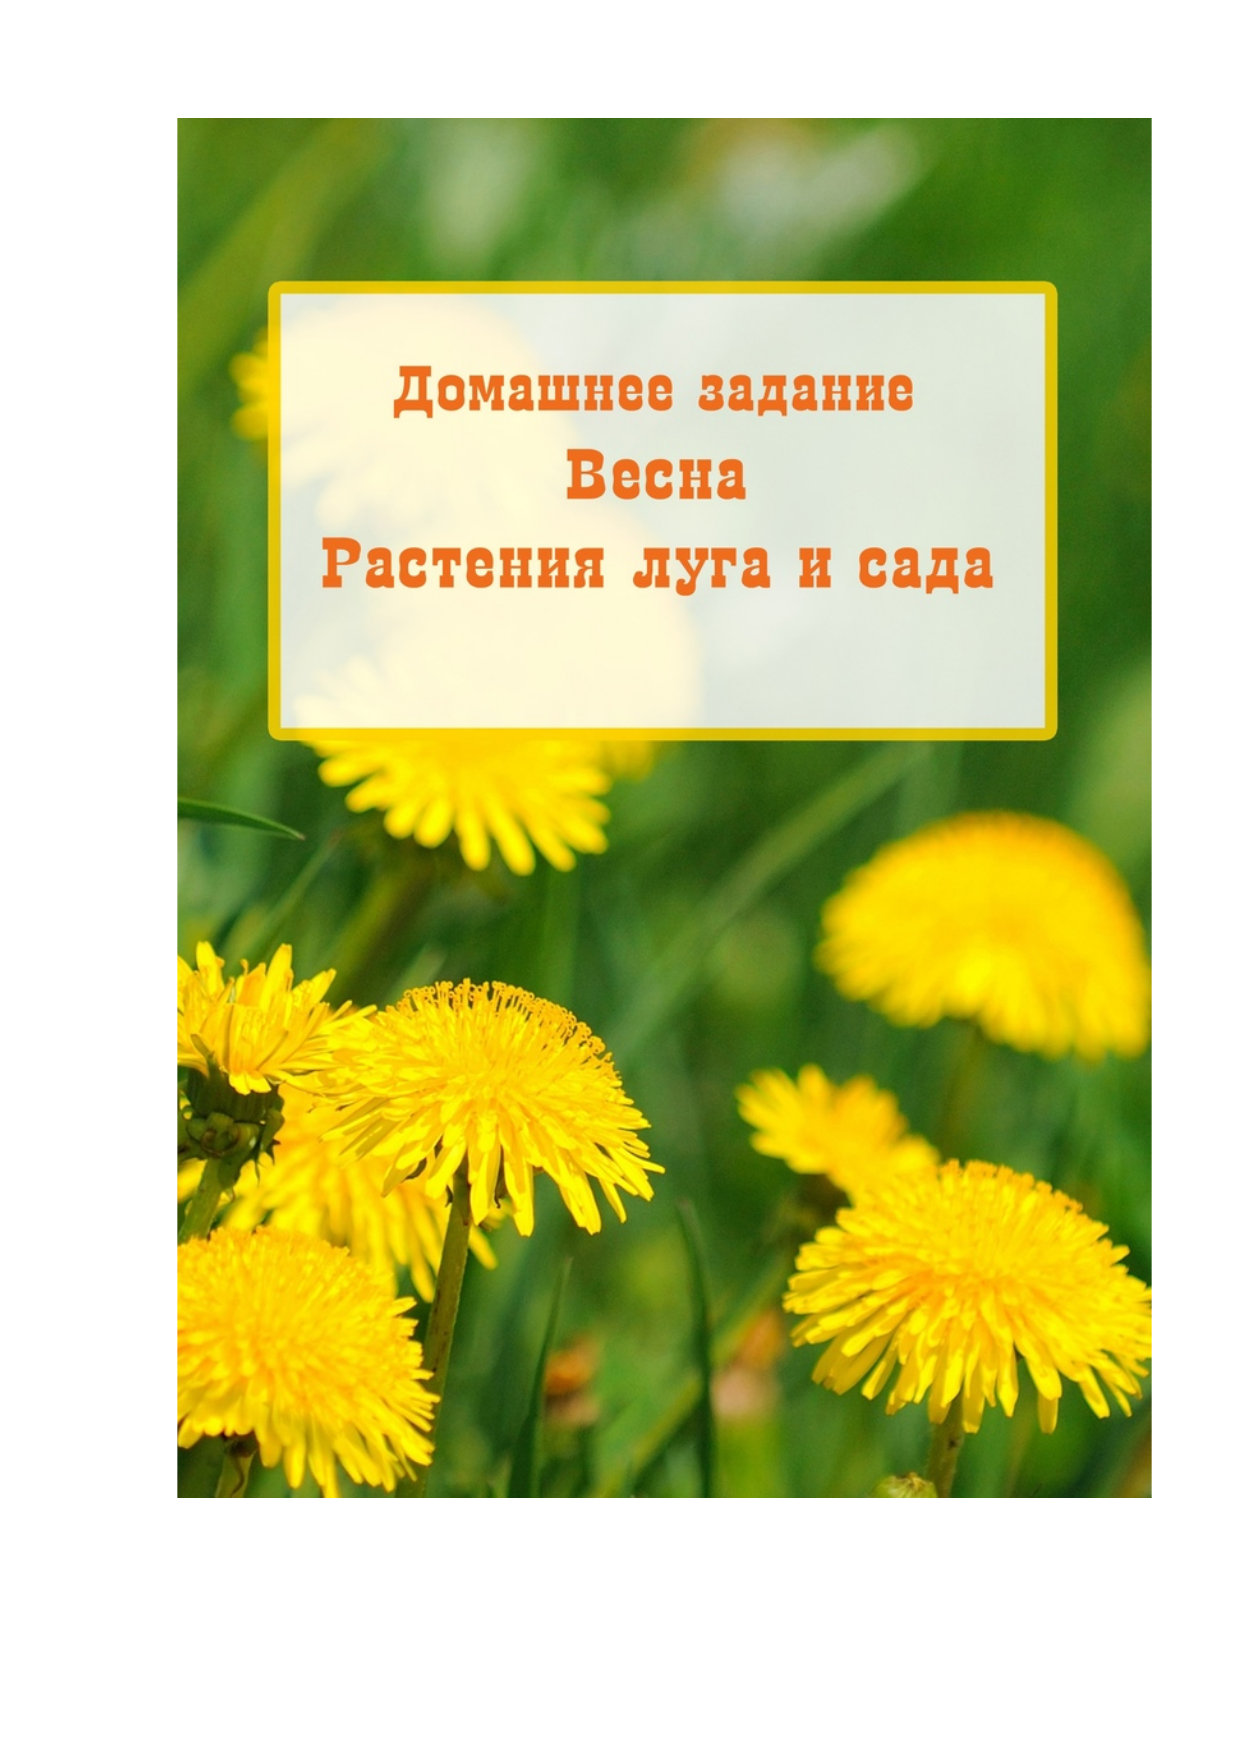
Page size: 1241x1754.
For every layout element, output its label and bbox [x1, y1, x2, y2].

picture [177, 118, 1152, 1498]
